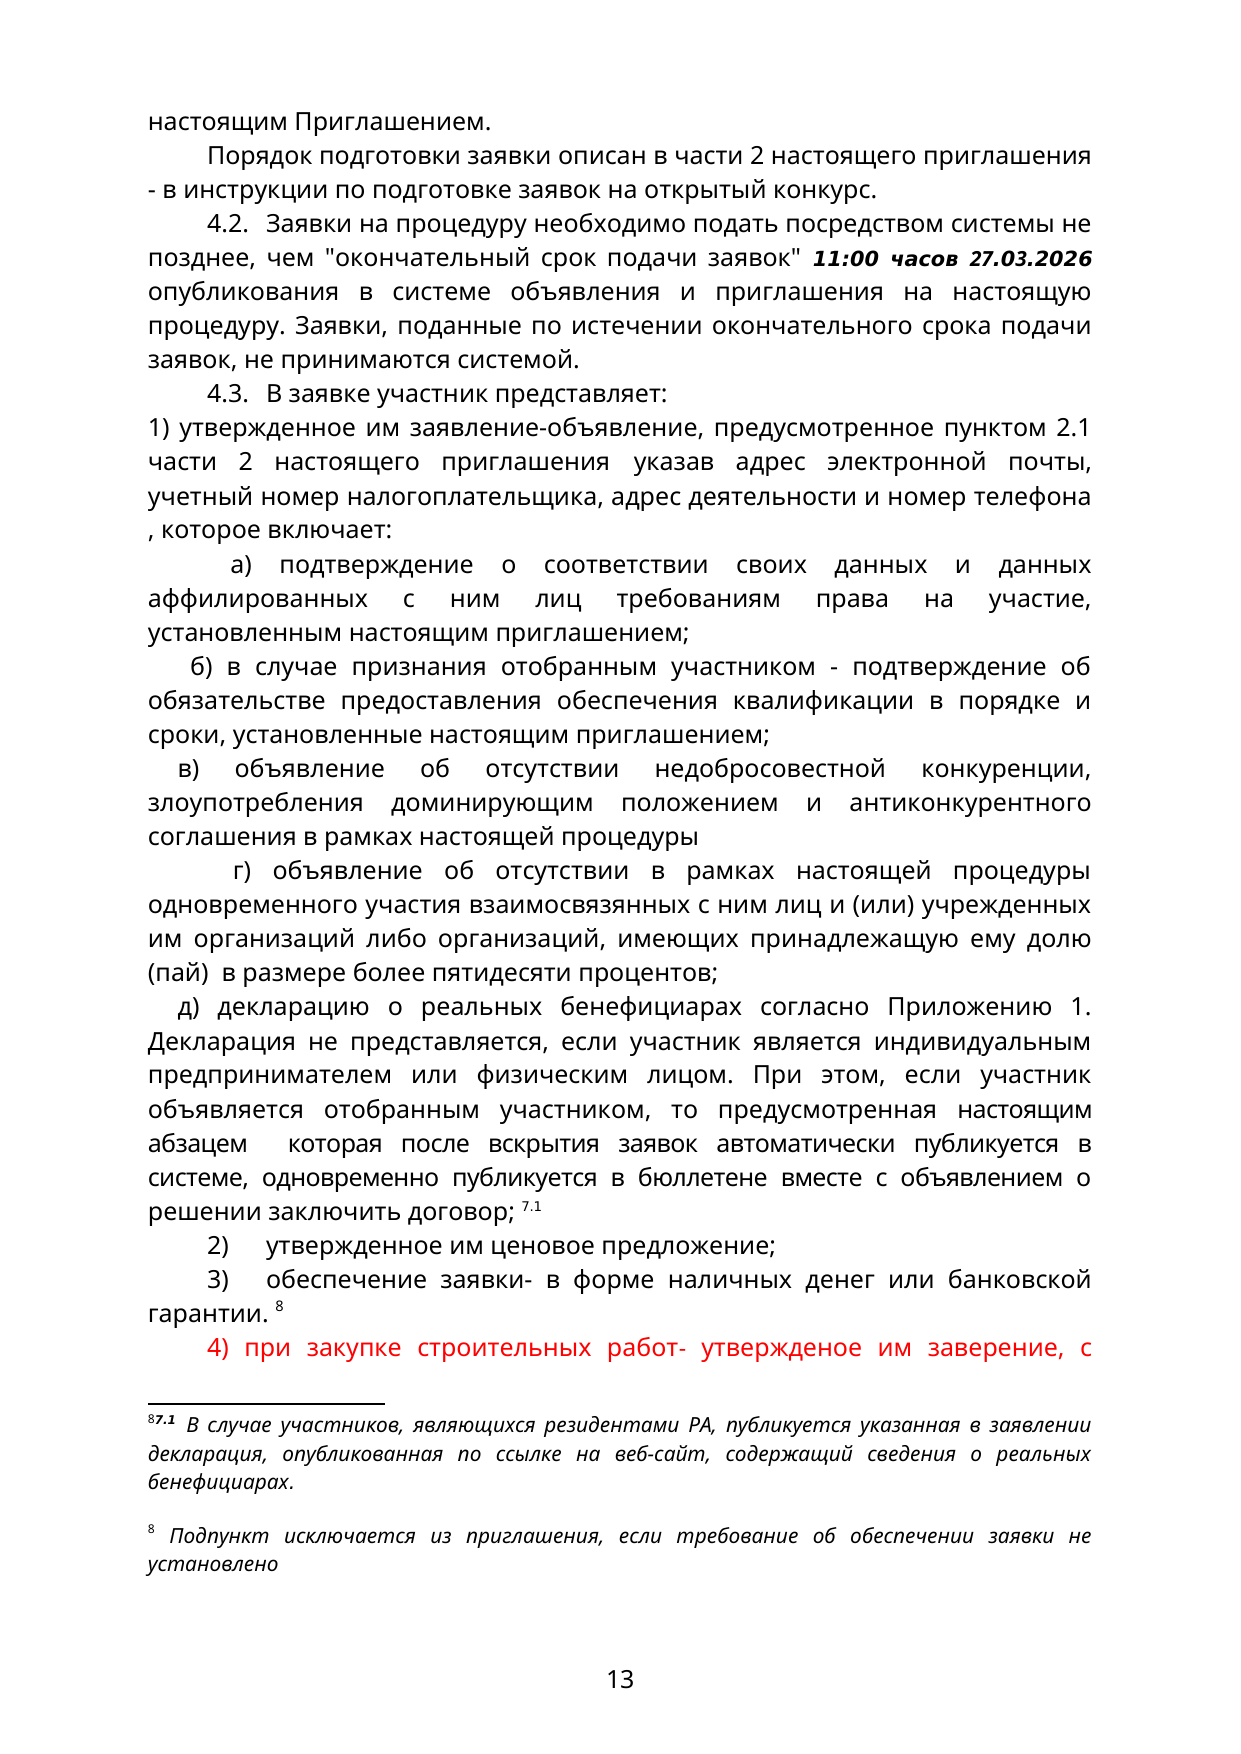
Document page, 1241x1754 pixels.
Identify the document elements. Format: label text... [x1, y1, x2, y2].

text 4.2. Заявки на процедуру необходимо подать посредством системы не позднее, чем "окончательный срок подачи заявок" 11:00 часов 27.03.2026 опубликования в системе объявления и приглашения на настоящую процедуру. Заявки, поданные по истечении окончательного срока подачи заявок, не принимаются системой. [148, 206, 1092, 376]
text б) в случае признания отобранным участником - подтверждение об обязательстве предоставления обеспечения квалификации в порядке и сроки, установленные настоящим приглашением; [148, 648, 1092, 751]
text а) подтверждение о соответствии своих данных и данных аффилированных с ним лиц требованиям права на участие, установленным настоящим приглашением; [148, 546, 1092, 648]
text Порядок подготовки заявки описан в части 2 настоящего приглашения - в инструкции по подготовке заявок на открытый конкурс. [148, 137, 1092, 206]
text 1) утвержденное им заявление-объявление, предусмотренное пунктом 2.1 части 2 настоящего приглашения указав адрес электронной почты, учетный номер налогоплательщика, адрес деятельности и номер телефона , которое включает: [148, 410, 1092, 546]
text в) объявление об отсутствии недобросовестной конкуренции, злоупотребления доминирующим положением и антиконкурентного соглашения в рамках настоящей процедуры [148, 751, 1092, 853]
text 4.3. В заявке участник представляет: [148, 376, 1092, 410]
text г) объявление об отсутствии в рамках настоящей процедуры одновременного участия взаимосвязянных с ним лиц и (или) учрежденных им организаций либо организаций, имеющих принадлежащую ему долю (пай) в размере более пятидесяти процентов; [148, 853, 1092, 989]
text д) декларацию о реальных бенефициарах согласно Приложению 1. Декларация не представляется, если участник является индивидуальным предпринимателем или физическим лицом. При этом, если участник объявляется отобранным участником, то предусмотренная настоящим абзацем которая после вскрытия заявок автоматически публикуется в системе, одновременно публикуется в бюллетене вместе с объявлением о решении заключить договор; 7.1 [148, 989, 1092, 1227]
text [148, 1330, 1092, 1364]
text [148, 103, 1092, 137]
text 3) обеспечение заявки- в форме наличных денег или банковской гарантии. 8 [148, 1262, 1092, 1330]
text 2) утвержденное им ценовое предложение; [148, 1227, 1092, 1262]
